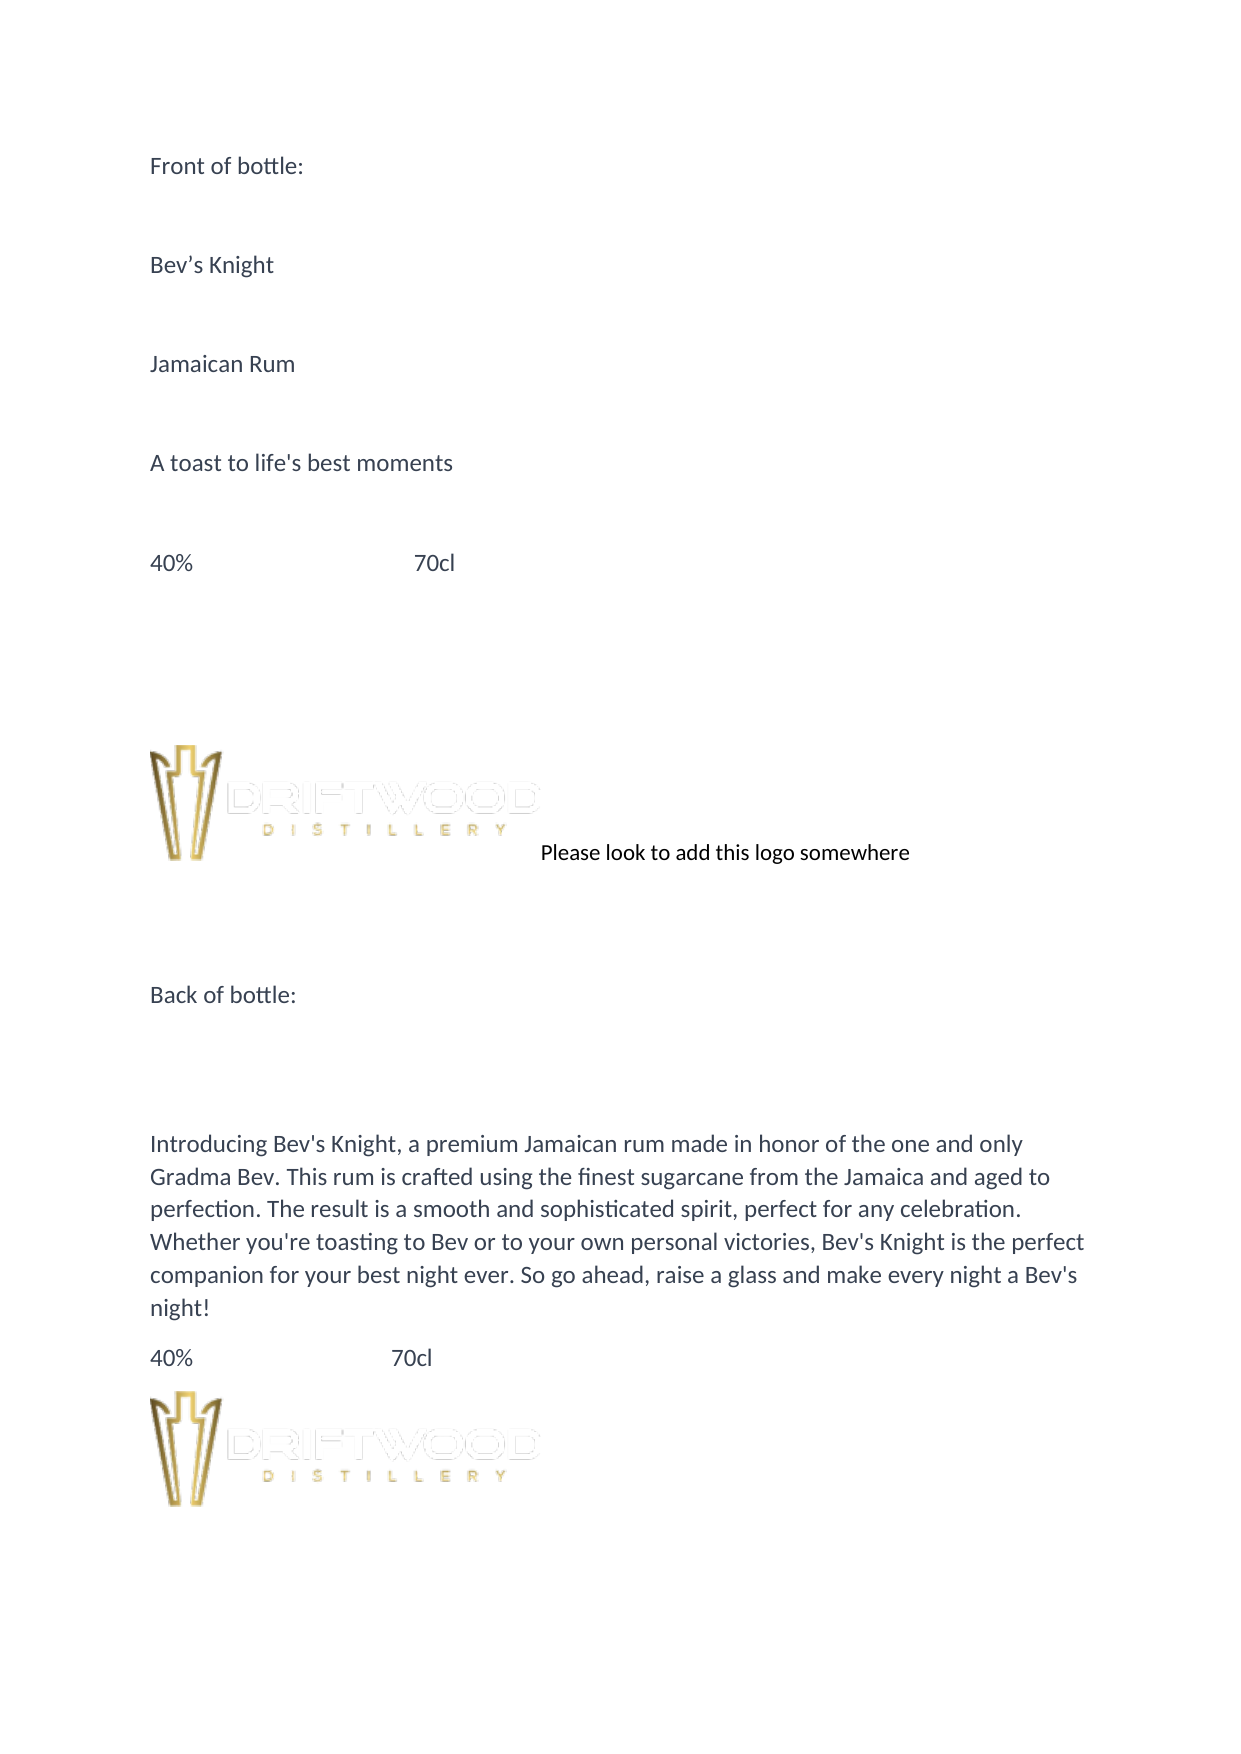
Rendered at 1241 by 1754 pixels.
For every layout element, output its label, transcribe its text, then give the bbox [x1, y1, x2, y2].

picture [150, 1391, 541, 1507]
text Introducing Bev's Knight, a premium Jamaican rum made in honor of the one and only Gradma Bev. This rum is crafted using the finest sugarcane from the Jamaica and aged to perfection. The result is a smooth and sophisticated spirit, perfect for any celebration. Whether you're toasting to Bev or to your own personal victories, Bev's Knight is the perfect companion for your best night ever. So go ahead, raise a glass and make every night a Bev's night! [150, 1128, 1090, 1323]
picture [150, 745, 541, 861]
text 40% 70cl [150, 1342, 1090, 1372]
text Back of bottle: [150, 979, 1090, 1009]
text Bev’s Knight [150, 249, 1090, 280]
text 40% 70cl [150, 547, 1090, 577]
text Jamaican Rum [150, 348, 1090, 379]
text A toast to life's best moments [150, 447, 1090, 478]
text Front of bottle: [150, 150, 1090, 181]
